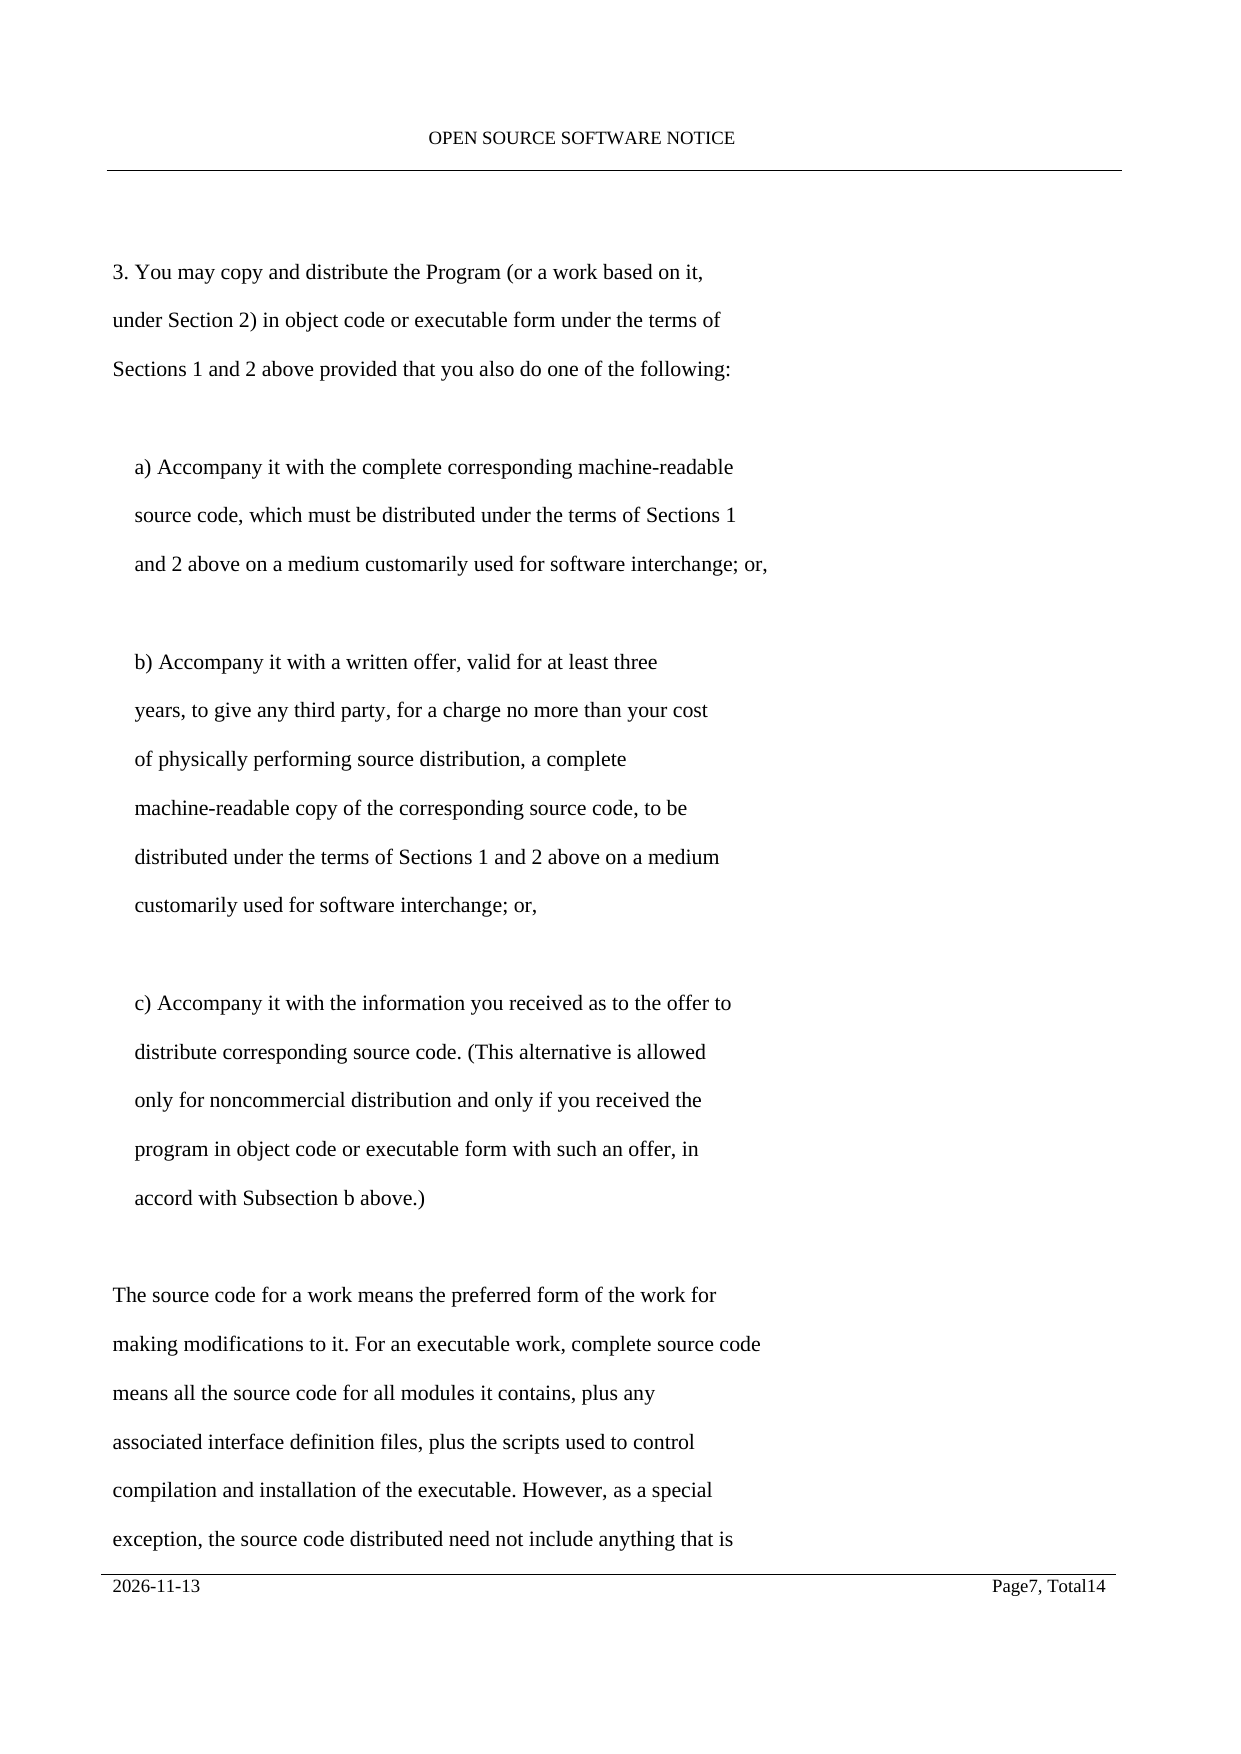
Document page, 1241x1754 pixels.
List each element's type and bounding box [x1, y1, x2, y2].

text [112, 206, 1128, 1555]
